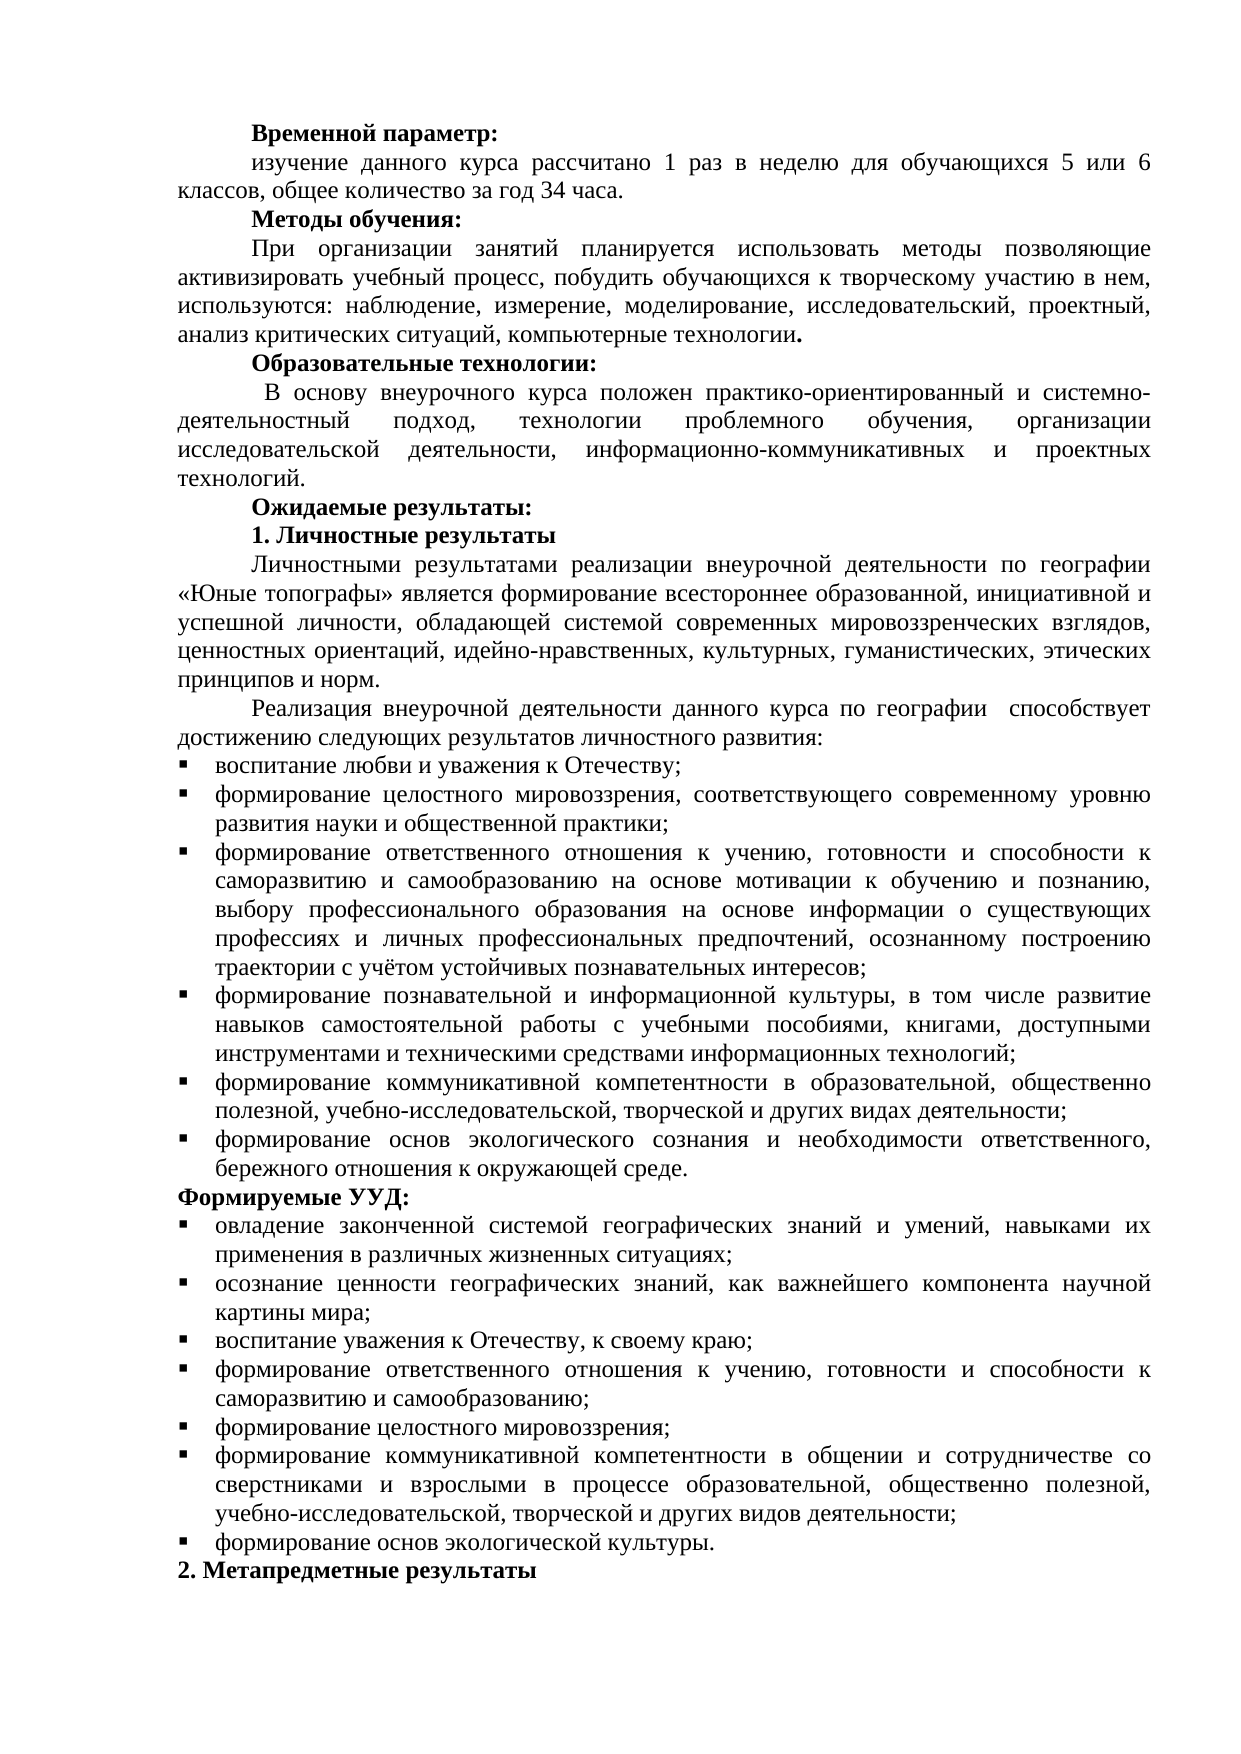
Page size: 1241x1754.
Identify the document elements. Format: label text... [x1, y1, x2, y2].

list формирование коммуникативной компетентности в образовательной, общественно полезной, учебно-исследовательской, творческой и других видах деятельности; [177, 1067, 1152, 1124]
text 1. Личностные результаты [177, 521, 1152, 549]
text Реализация внеурочной деятельности данного курса по географии способствует достижению следующих результатов личностного развития: [177, 693, 1152, 751]
text Методы обучения: [177, 204, 1152, 233]
list формирование основ экологической культуры. [177, 1527, 1152, 1556]
list воспитание любви и уважения к Отечеству; [177, 751, 1152, 779]
list формирование целостного мировоззрения, соответствующего современному уровню развития науки и общественной практики; [177, 779, 1152, 837]
list формирование основ экологического сознания и необходимости ответственного, бережного отношения к окружающей среде. [177, 1124, 1152, 1182]
text Образовательные технологии: [177, 348, 1152, 377]
list формирование познавательной и информационной культуры, в том числе развитие навыков самостоятельной работы с учебными пособиями, книгами, доступными инструментами и техническими средствами информационных технологий; [177, 981, 1152, 1067]
text Временной параметр: [177, 118, 1152, 147]
list формирование ответственного отношения к учению, готовности и способности к саморазвитию и самообразованию; [177, 1354, 1152, 1412]
list овладение законченной системой географических знаний и умений, навыками их применения в различных жизненных ситуациях; [177, 1211, 1152, 1268]
text изучение данного курса рассчитано 1 раз в неделю для обучающихся 5 или 6 классов, общее количество за год 34 часа. [177, 147, 1152, 204]
list формирование целостного мировоззрения; [177, 1412, 1152, 1441]
list воспитание уважения к Отечеству, к своему краю; [177, 1326, 1152, 1354]
list осознание ценности географических знаний, как важнейшего компонента научной картины мира; [177, 1268, 1152, 1326]
text Личностными результатами реализации внеурочной деятельности по географии «Юные топографы» является формирование всестороннее образованной, инициативной и успешной личности, обладающей системой современных мировоззренческих взглядов, ценностных ориентаций, идейно-нравственных, культурных, гуманистических, этических принципов и норм. [177, 549, 1152, 693]
text Формируемые УУД: [177, 1182, 1152, 1211]
list формирование коммуникативной компетентности в общении и сотрудничестве со сверстниками и взрослыми в процессе образовательной, общественно полезной, учебно-исследовательской, творческой и других видов деятельности; [177, 1441, 1152, 1527]
text 2. Метапредметные результаты [177, 1556, 1152, 1584]
text При организации занятий планируется использовать методы позволяющие активизировать учебный процесс, побудить обучающихся к творческому участию в нем, используются: наблюдение, измерение, моделирование, исследовательский, проектный, анализ критических ситуаций, компьютерные технологии. [177, 233, 1152, 348]
text Ожидаемые результаты: [177, 492, 1152, 521]
list формирование ответственного отношения к учению, готовности и способности к саморазвитию и самообразованию на основе мотивации к обучению и познанию, выбору профессионального образования на основе информации о существующих профессиях и личных профессиональных предпочтений, осознанному построению траектории с учётом устойчивых познавательных интересов; [177, 837, 1152, 981]
text В основу внеурочного курса положен практико-ориентированный и системно-деятельностный подход, технологии проблемного обучения, организации исследовательской деятельности, информационно-коммуникативных и проектных технологий. [177, 377, 1152, 492]
